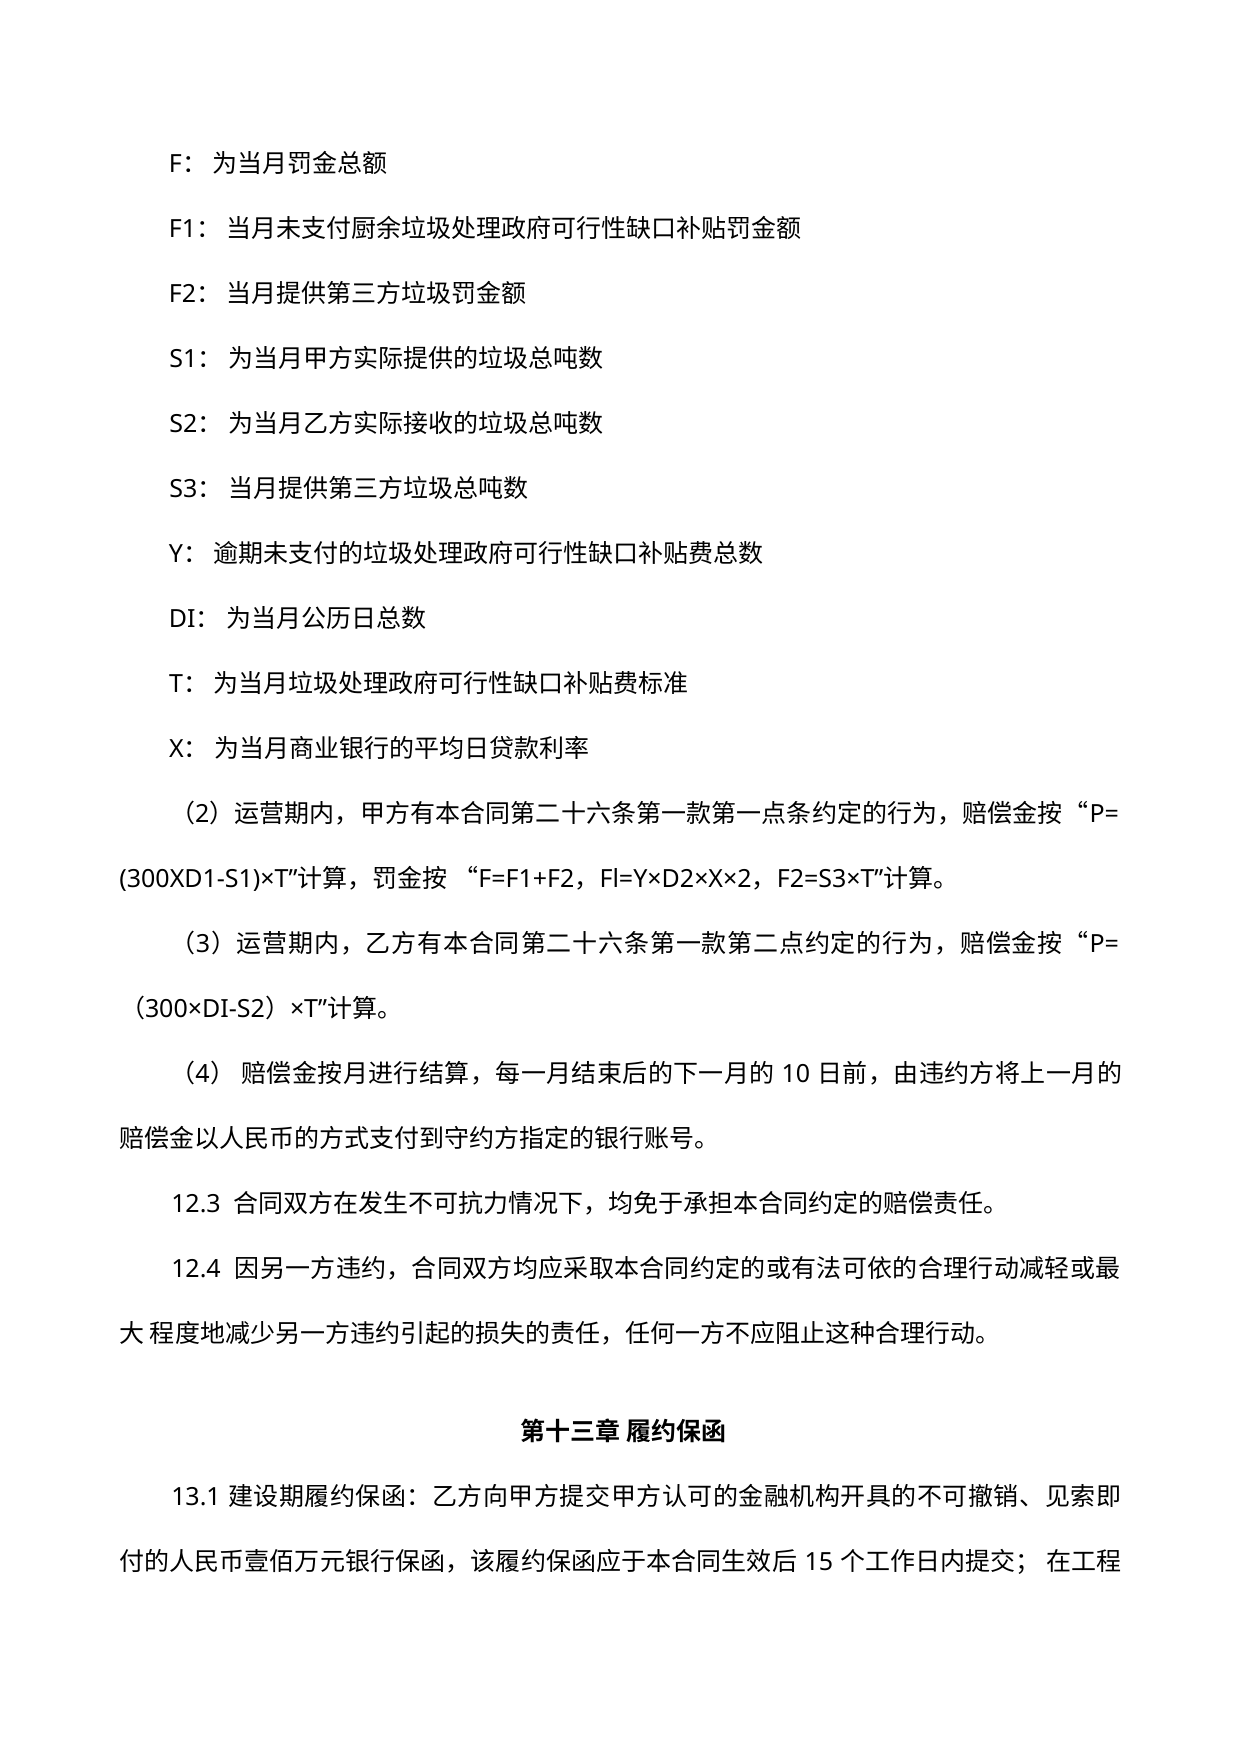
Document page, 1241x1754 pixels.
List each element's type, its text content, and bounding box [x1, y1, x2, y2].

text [119, 1462, 1122, 1592]
text 第十三章 履约保函 [118, 1397, 1122, 1462]
text F： 为当月罚金总额 [118, 129, 1122, 194]
text DI： 为当月公历日总数 [118, 584, 1122, 649]
text 12.4 因另一方违约，合同双方均应采取本合同约定的或有法可依的合理行动减轻或最大 程度地减少另一方违约引起的损失的责任，任何一方不应阻止这种合理行动。 [119, 1234, 1122, 1364]
text F1： 当月未支付厨余垃圾处理政府可行性缺口补贴罚金额 [118, 194, 1122, 259]
text Y： 逾期未支付的垃圾处理政府可行性缺口补贴费总数 [118, 519, 1122, 584]
text F2： 当月提供第三方垃圾罚金额 [118, 259, 1122, 324]
text S2： 为当月乙方实际接收的垃圾总吨数 [118, 389, 1122, 454]
text S1： 为当月甲方实际提供的垃圾总吨数 [118, 324, 1122, 389]
text X： 为当月商业银行的平均日贷款利率 [118, 714, 1122, 779]
text T： 为当月垃圾处理政府可行性缺口补贴费标准 [118, 649, 1122, 714]
text （2）运营期内，甲方有本合同第二十六条第一款第一点条约定的行为，赔偿金按“P= (300XD1-S1)×T”计算，罚金按 “F=F1+F2，Fl=Y×D2×X×2，F2=S3×T”计算。 [119, 779, 1119, 909]
text （4） 赔偿金按月进行结算，每一月结束后的下一月的 10 日前，由违约方将上一月的赔偿金以人民币的方式支付到守约方指定的银行账号。 [119, 1039, 1122, 1169]
text 12.3 合同双方在发生不可抗力情况下，均免于承担本合同约定的赔偿责任。 [118, 1169, 1122, 1234]
text （3）运营期内，乙方有本合同第二十六条第一款第二点约定的行为，赔偿金按“P= （300×DI-S2）×T”计算。 [120, 909, 1119, 1039]
text S3： 当月提供第三方垃圾总吨数 [118, 454, 1122, 519]
